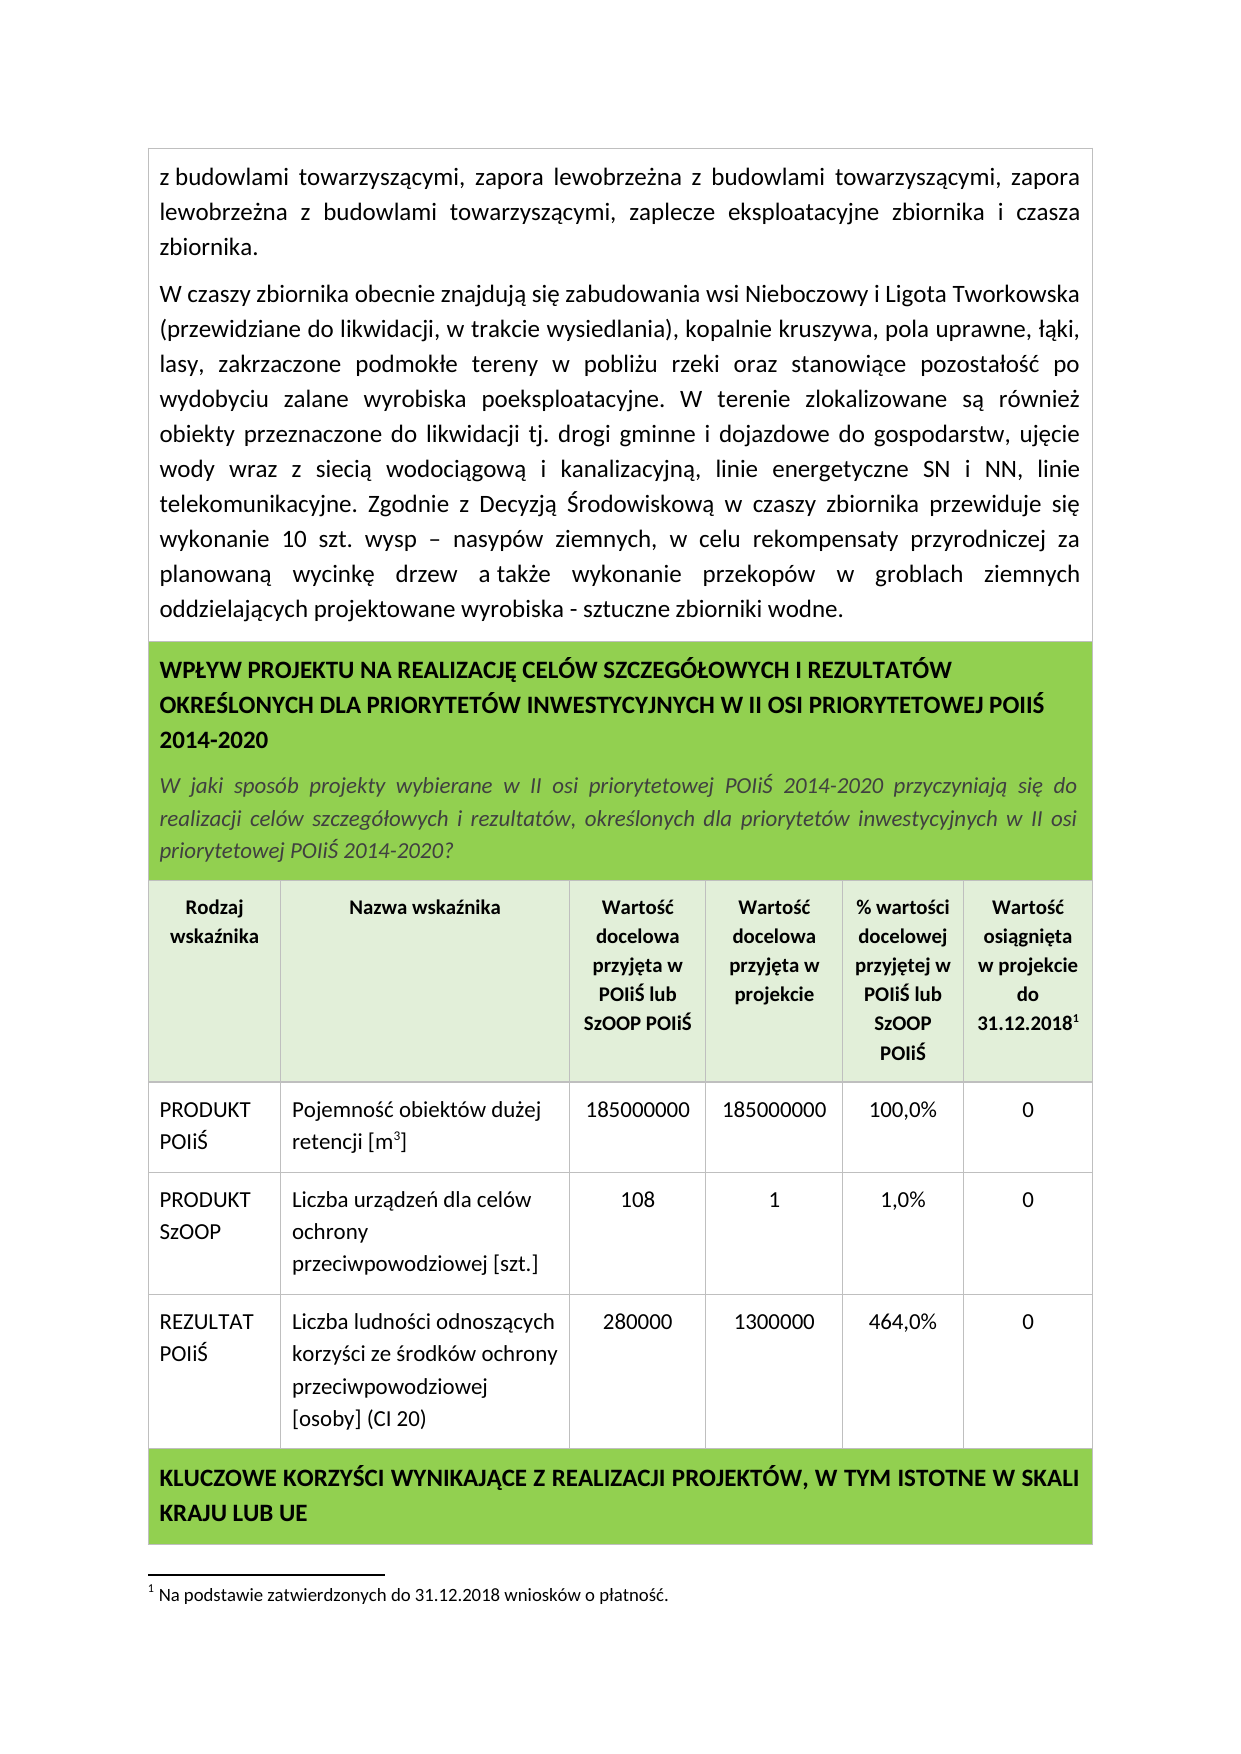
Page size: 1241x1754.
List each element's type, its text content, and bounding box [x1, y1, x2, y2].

table_cell 108 [570, 1173, 705, 1294]
table_cell WPŁYW PROJEKTU NA REALIZACJĘ CELÓW SZCZEGÓŁOWYCH I REZULTATÓW OKREŚLONYCH DLA PRIORYTETÓW INWESTYCYJNYCH W II OSI PRIORYTETOWEJ POIIŚ 2014-2020 W jaki sposób projekty wybierane w II osi priorytetowej POIiŚ 2014-2020 przyczyniają się do realizacji celów szczegółowych i rezultatów, określonych dla priorytetów inwestycyjnych w II osi priorytetowej POIiŚ 2014-2020? [149, 642, 1092, 880]
table_cell Wartość docelowa przyjęta w projekcie [706, 881, 842, 1081]
table_cell Liczba ludności odnoszących korzyści ze środków ochrony przeciwpowodziowej [osoby] (CI 20) [281, 1295, 569, 1448]
table_cell Liczba urządzeń dla celów ochrony przeciwpowodziowej [szt.] [281, 1173, 569, 1294]
table_cell 1 [706, 1173, 842, 1294]
table_cell Wartość osiągnięta w projekcie do 31.12.2018 [964, 881, 1092, 1081]
table_cell % wartości docelowej przyjętej w POIiŚ lub SzOOP POIiŚ [843, 881, 963, 1081]
table_cell 185000000 [706, 1083, 842, 1172]
table_cell 0 [964, 1083, 1092, 1172]
table_cell Pojemność obiektów dużej retencji [m3] [281, 1083, 569, 1172]
table_cell Nazwa wskaźnika [281, 881, 569, 1081]
table_cell Wartość docelowa przyjęta w POIiŚ lub SzOOP POIiŚ [570, 881, 705, 1081]
table_cell 0 [964, 1173, 1092, 1294]
table_cell Rodzaj wskaźnika [149, 881, 280, 1081]
table_cell REZULTAT POIiŚ [149, 1295, 280, 1448]
table_cell 464,0% [843, 1295, 963, 1448]
table_cell 280000 [570, 1295, 705, 1448]
table_cell PRODUKT POIiŚ [149, 1083, 280, 1172]
table_cell 185000000 [570, 1083, 705, 1172]
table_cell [149, 149, 1092, 641]
table_cell 0 [964, 1295, 1092, 1448]
table_cell 1300000 [706, 1295, 842, 1448]
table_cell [149, 1449, 1092, 1544]
table_cell PRODUKT SzOOP [149, 1173, 280, 1294]
table_cell 100,0% [843, 1083, 963, 1172]
table_cell 1,0% [843, 1173, 963, 1294]
